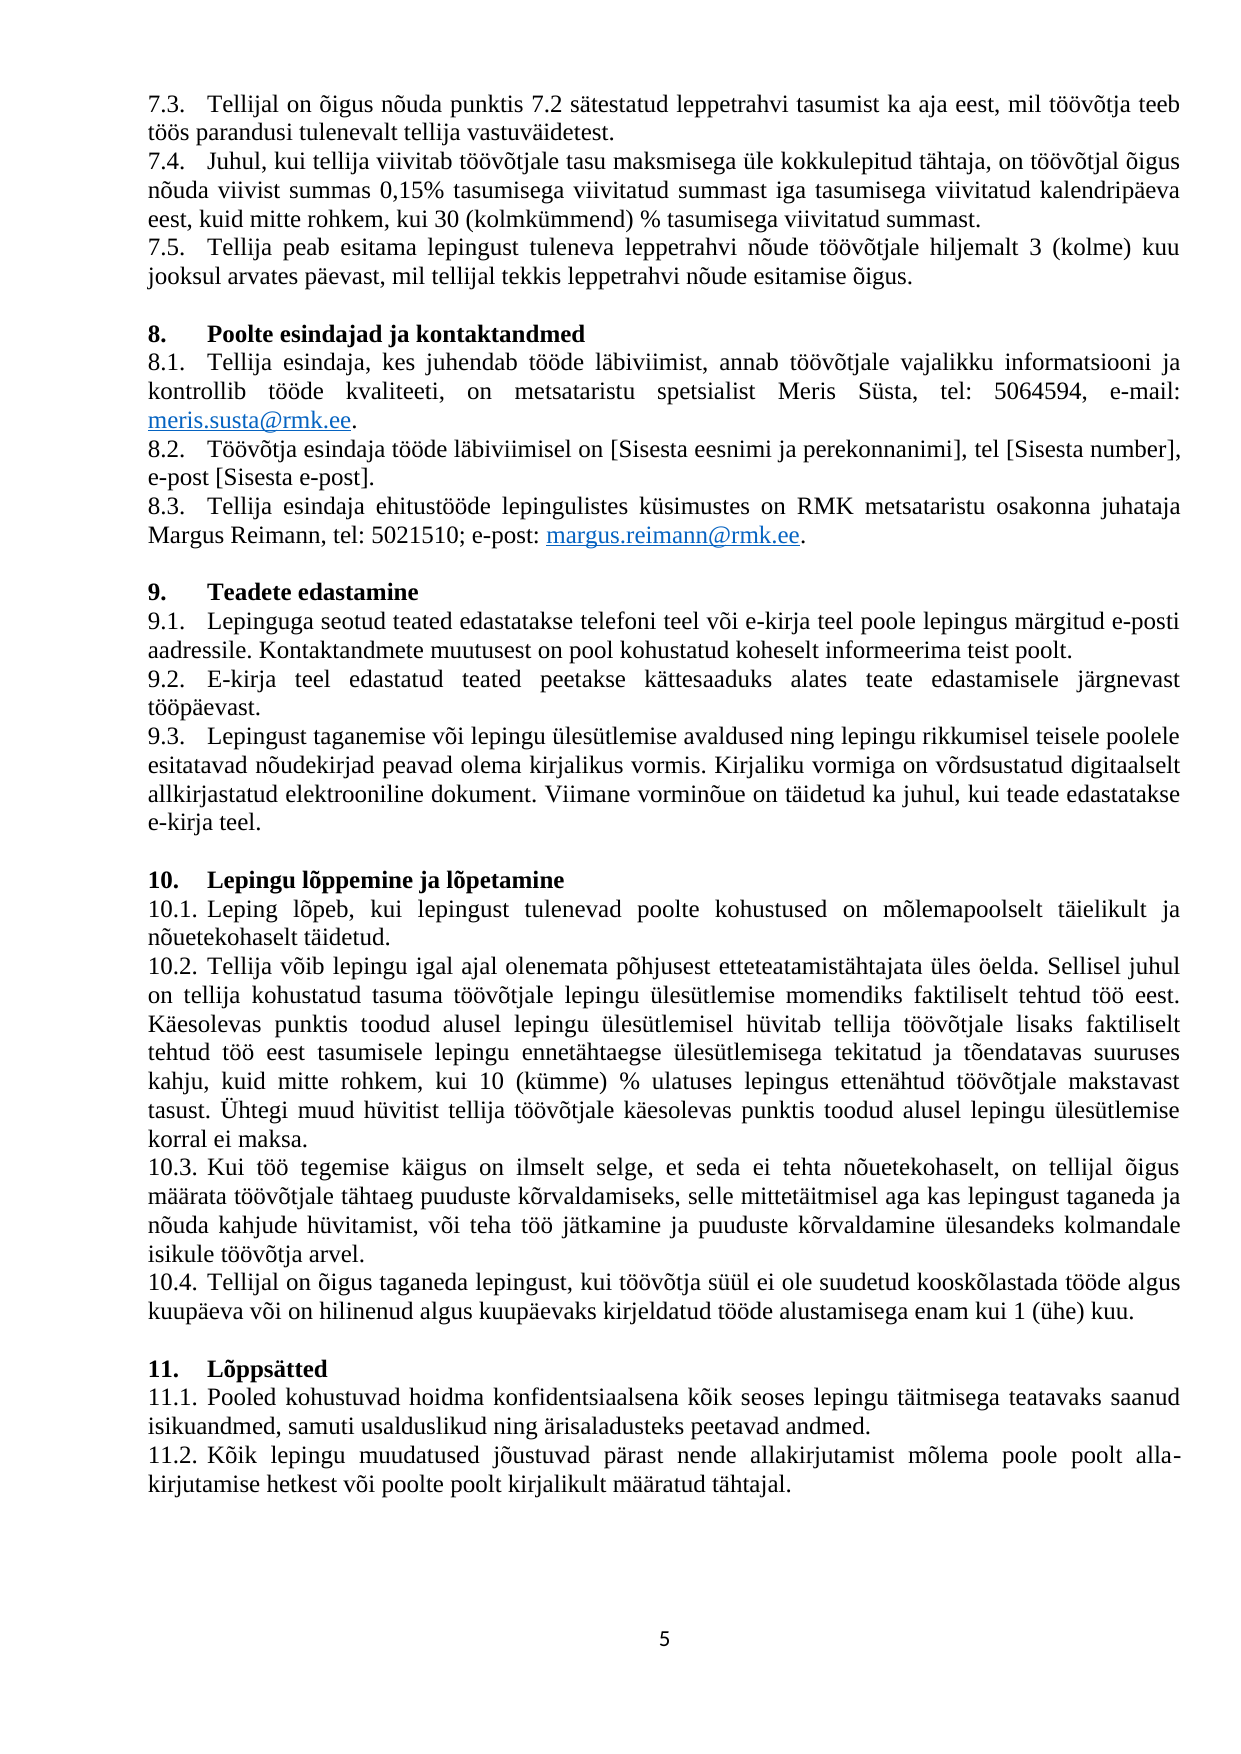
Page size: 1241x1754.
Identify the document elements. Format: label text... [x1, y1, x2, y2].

text Tellija võib lepingu igal ajal olenemata põhjusest etteteatamistähtajata üles öelda. Sellisel juhul on tellija kohustatud tasuma töövõtjale lepingu ülesütlemise momendiks faktiliselt tehtud töö eest. Käesolevas punktis toodud alusel lepingu ülesütlemisel hüvitab tellija töövõtjale lisaks faktiliselt tehtud töö eest tasumisele lepingu ennetähtaegse ülesütlemisega tekitatud ja tõendatavas suuruses kahju, kuid mitte rohkem, kui 10 (kümme) % ulatuses lepingus ettenähtud töövõtjale makstavast tasust. Ühtegi muud hüvitist tellija töövõtjale käesolevas punktis toodud alusel lepingu ülesütlemise korral ei maksa. [148, 951, 1181, 1152]
text Töövõtja esindaja tööde läbiviimisel on tel , e-post [148, 434, 1181, 491]
text Lepingu lõppemine ja lõpetamine [148, 865, 1181, 894]
text Teadete edastamine [148, 577, 1181, 606]
text Kui töö tegemise käigus on ilmselt selge, et seda ei tehta nõuetekohaselt, on tellijal õigus määrata töövõtjale tähtaeg puuduste kõrvaldamiseks, selle mittetäitmisel aga kas lepingust taganeda ja nõuda kahjude hüvitamist, või teha töö jätkamine ja puuduste kõrvaldamine ülesandeks kolmandale isikule töövõtja arvel. [148, 1152, 1181, 1267]
text Kõik lepingu muudatused jõustuvad pärast nende allakirjutamist mõlema poole poolt allakirjutamise hetkest või poolte poolt kirjalikult määratud tähtajal. [148, 1440, 1181, 1497]
text Tellija esindaja, kes juhendab tööde läbiviimist, annab töövõtjale vajalikku informatsiooni ja kontrollib tööde kvaliteeti, on metsataristu spetsialist Meris Süsta, tel: 5064594, e-mail: meris.susta@rmk.ee. [148, 347, 1181, 434]
text Leping lõpeb, kui lepingust tulenevad poolte kohustused on mõlemapoolselt täielikult ja nõuetekohaselt täidetud. [148, 894, 1181, 951]
text Poolte esindajad ja kontaktandmed [148, 319, 1181, 347]
text Lepinguga seotud teated edastatakse telefoni teel või e-kirja teel poole lepingus märgitud e-posti aadressile. Kontaktandmete muutusest on pool kohustatud koheselt informeerima teist poolt. [148, 606, 1181, 664]
text Lepingust taganemise või lepingu ülesütlemise avaldused ning lepingu rikkumisel teisele poolele esitatavad nõudekirjad peavad olema kirjalikus vormis. Kirjaliku vormiga on võrdsustatud digitaalselt allkirjastatud elektrooniline dokument. Viimane vorminõue on täidetud ka juhul, kui teade edastatakse e-kirja teel. [148, 721, 1181, 836]
text Lõppsätted [148, 1354, 1181, 1382]
text Tellijal on õigus taganeda lepingust, kui töövõtja süül ei ole suudetud kooskõlastada tööde algus kuupäeva või on hilinenud algus kuupäevaks kirjeldatud tööde alustamisega enam kui 1 (ühe) kuu. [148, 1267, 1181, 1325]
text Tellija peab esitama lepingust tuleneva leppetrahvi nõude töövõtjale hiljemalt 3 (kolme) kuu jooksul arvates päevast, mil tellijal tekkis leppetrahvi nõude esitamise õigus. [148, 232, 1181, 290]
text Tellija esindaja ehitustööde lepingulistes küsimustes on RMK metsataristu osakonna juhataja Margus Reimann, tel: 5021510; e-post: margus.reimann@rmk.ee. [148, 491, 1181, 549]
text Juhul, kui tellija viivitab töövõtjale tasu maksmisega üle kokkulepitud tähtaja, on töövõtjal õigus nõuda viivist summas 0,15% tasumisega viivitatud summast iga tasumisega viivitatud kalendripäeva eest, kuid mitte rohkem, kui 30 (kolmkümmend) % tasumisega viivitatud summast. [148, 146, 1181, 232]
text Pooled kohustuvad hoidma konfidentsiaalsena kõik seoses lepingu täitmisega teatavaks saanud isikuandmed, samuti usalduslikud ning ärisaladusteks peetavad andmed. [148, 1382, 1181, 1440]
text Tellijal on õigus nõuda punktis 7.2 sätestatud leppetrahvi tasumist ka aja eest, mil töövõtja teeb töös parandusi tulenevalt tellija vastuväidetest. [148, 89, 1181, 146]
text E-kirja teel edastatud teated peetakse kättesaaduks alates teate edastamisele järgnevast tööpäevast. [148, 664, 1181, 721]
